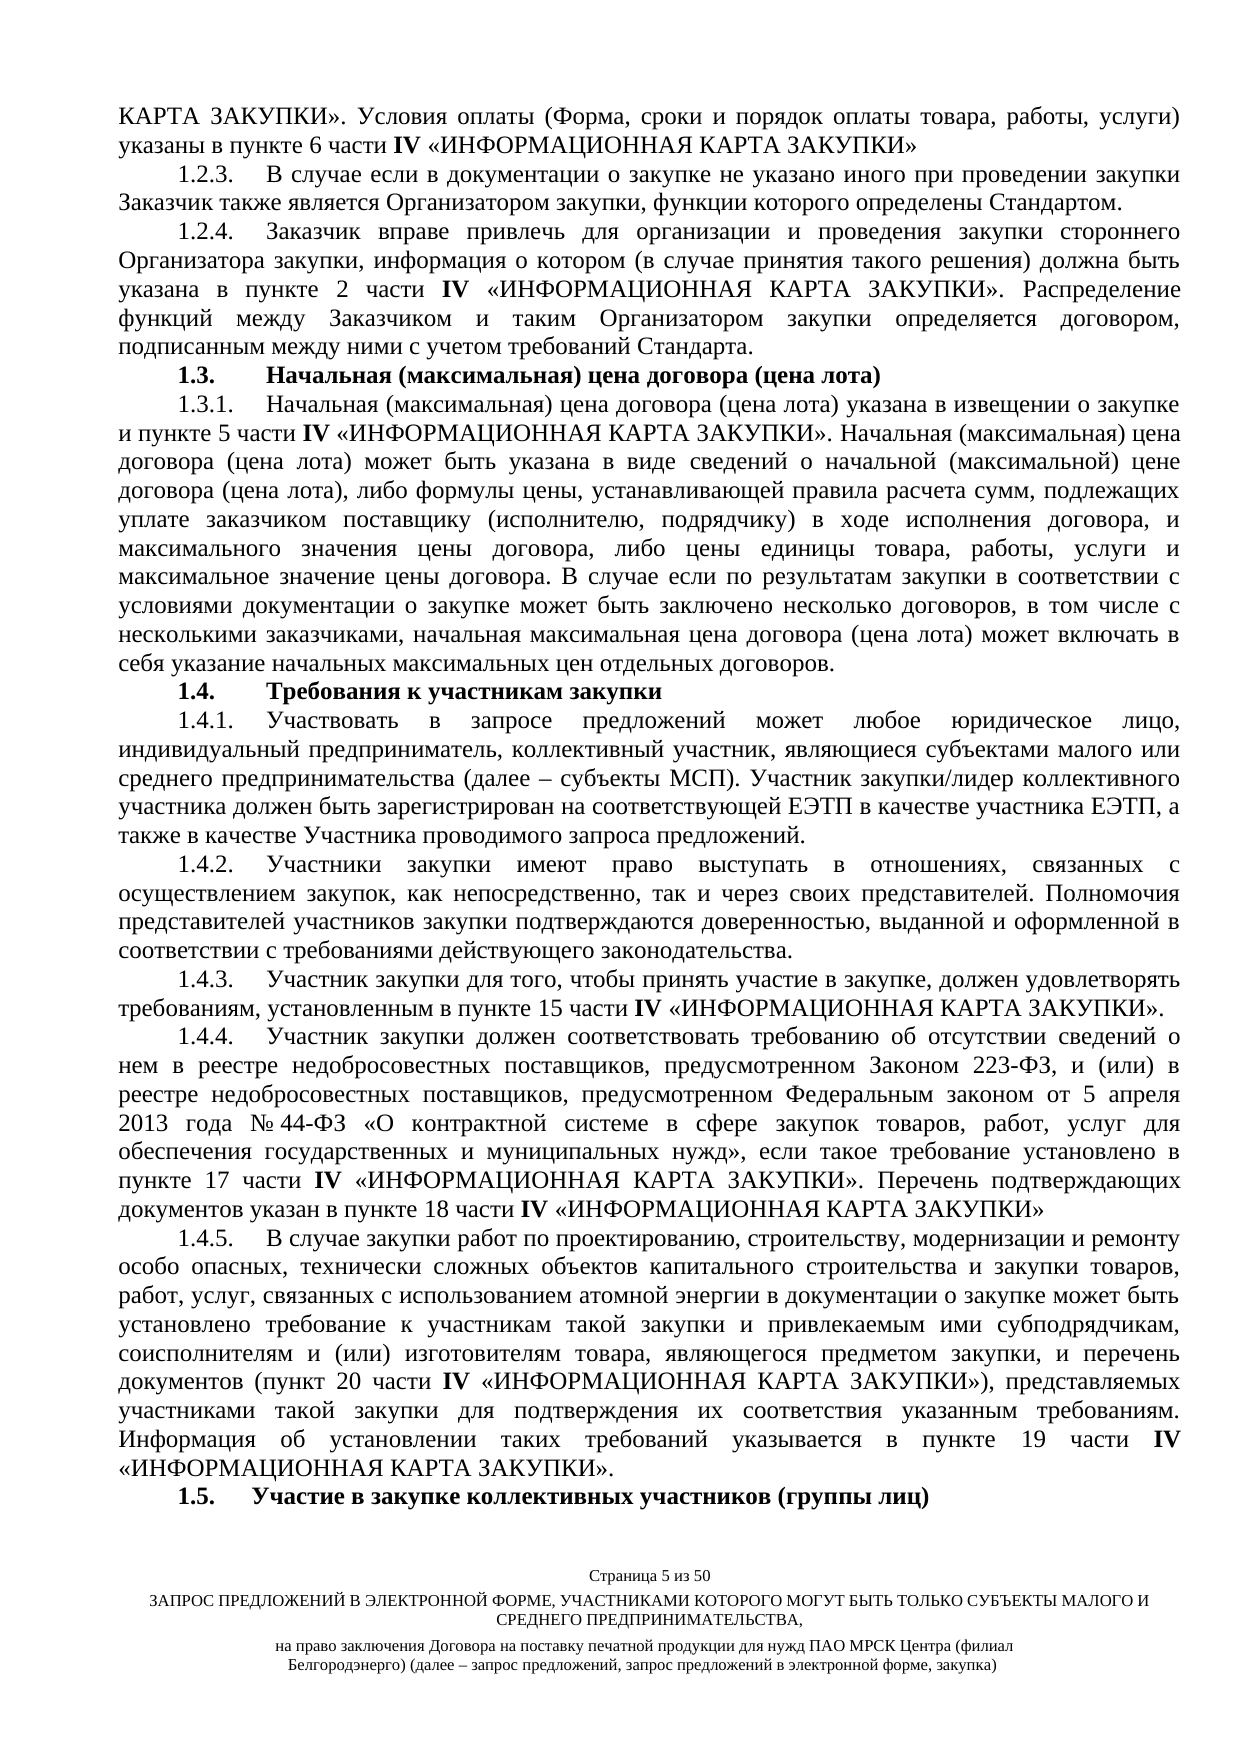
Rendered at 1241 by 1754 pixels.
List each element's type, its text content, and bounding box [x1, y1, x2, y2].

subtitle Участник закупки для того, чтобы принять участие в закупке, должен удовлетворять требованиям, установленным в пункте 15 части IV «ИНФОРМАЦИОННАЯ КАРТА ЗАКУПКИ». [118, 964, 1181, 1021]
subtitle Участник закупки должен соответствовать требованию об отсутствии сведений о нем в реестре недобросовестных поставщиков, предусмотренном Законом 223-ФЗ, и (или) в реестре недобросовестных поставщиков, предусмотренном Федеральным законом от 5 апреля 2013 года № 44-ФЗ «О контрактной системе в сфере закупок товаров, работ, услуг для обеспечения государственных и муниципальных нужд», если такое требование установлено в пункте 17 части IV «ИНФОРМАЦИОННАЯ КАРТА ЗАКУПКИ». Перечень подтверждающих документов указан в пункте 18 части IV «ИНФОРМАЦИОННАЯ КАРТА ЗАКУПКИ» [118, 1021, 1181, 1223]
subtitle Участники закупки имеют право выступать в отношениях, связанных с осуществлением закупок, как непосредственно, так и через своих представителей. Полномочия представителей участников закупки подтверждаются доверенностью, выданной и оформленной в соответствии с требованиями действующего законодательства. [118, 849, 1181, 964]
subtitle Начальная (максимальная) цена договора (цена лота) указана в извещении о закупке и пункте 5 части IV «ИНФОРМАЦИОННАЯ КАРТА ЗАКУПКИ». Начальная (максимальная) цена договора (цена лота) может быть указана в виде сведений о начальной (максимальной) цене договора (цена лота), либо формулы цены, устанавливающей правила расчета сумм, подлежащих уплате заказчиком поставщику (исполнителю, подрядчику) в ходе исполнения договора, и максимального значения цены договора, либо цены единицы товара, работы, услуги и максимальное значение цены договора. В случае если по результатам закупки в соответствии с условиями документации о закупке может быть заключено несколько договоров, в том числе с несколькими заказчиками, начальная максимальная цена договора (цена лота) может включать в себя указание начальных максимальных цен отдельных договоров. [118, 389, 1181, 676]
subtitle Начальная (максимальная) цена договора (цена лота) [118, 360, 1181, 389]
subtitle В случае закупки работ по проектированию, строительству, модернизации и ремонту особо опасных, технически сложных объектов капитального строительства и закупки товаров, работ, услуг, связанных с использованием атомной энергии в документации о закупке может быть установлено требование к участникам такой закупки и привлекаемым ими субподрядчикам, соисполнителям и (или) изготовителям товара, являющегося предметом закупки, и перечень документов (пункт 20 части IV «ИНФОРМАЦИОННАЯ КАРТА ЗАКУПКИ»), представляемых участниками такой закупки для подтверждения их соответствия указанным требованиям. Информация об установлении таких требований указывается в пункте 19 части IV «ИНФОРМАЦИОННАЯ КАРТА ЗАКУПКИ». [118, 1223, 1181, 1481]
subtitle В случае если в документации о закупке не указано иного при проведении закупки Заказчик также является Организатором закупки, функции которого определены Стандартом. [118, 159, 1181, 216]
subtitle Заказчик вправе привлечь для организации и проведения закупки стороннего Организатора закупки, информация о котором (в случае принятия такого решения) должна быть указана в пункте 2 части IV «ИНФОРМАЦИОННАЯ КАРТА ЗАКУПКИ». Распределение функций между Заказчиком и таким Организатором закупки определяется договором, подписанным между ними с учетом требований Стандарта. [118, 216, 1181, 360]
subtitle Участие в закупке коллективных участников (группы лиц) [118, 1481, 1181, 1510]
subtitle Участвовать в запросе предложений может любое юридическое лицо, индивидуальный предприниматель, коллективный участник, являющиеся субъектами малого или среднего предпринимательства (далее – субъекты МСП). Участник закупки/лидер коллективного участника должен быть зарегистрирован на соответствующей ЕЭТП в качестве участника ЕЭТП, а также в качестве Участника проводимого запроса предложений. [118, 705, 1181, 849]
subtitle Требования к участникам закупки [118, 676, 1181, 705]
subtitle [118, 101, 1181, 159]
